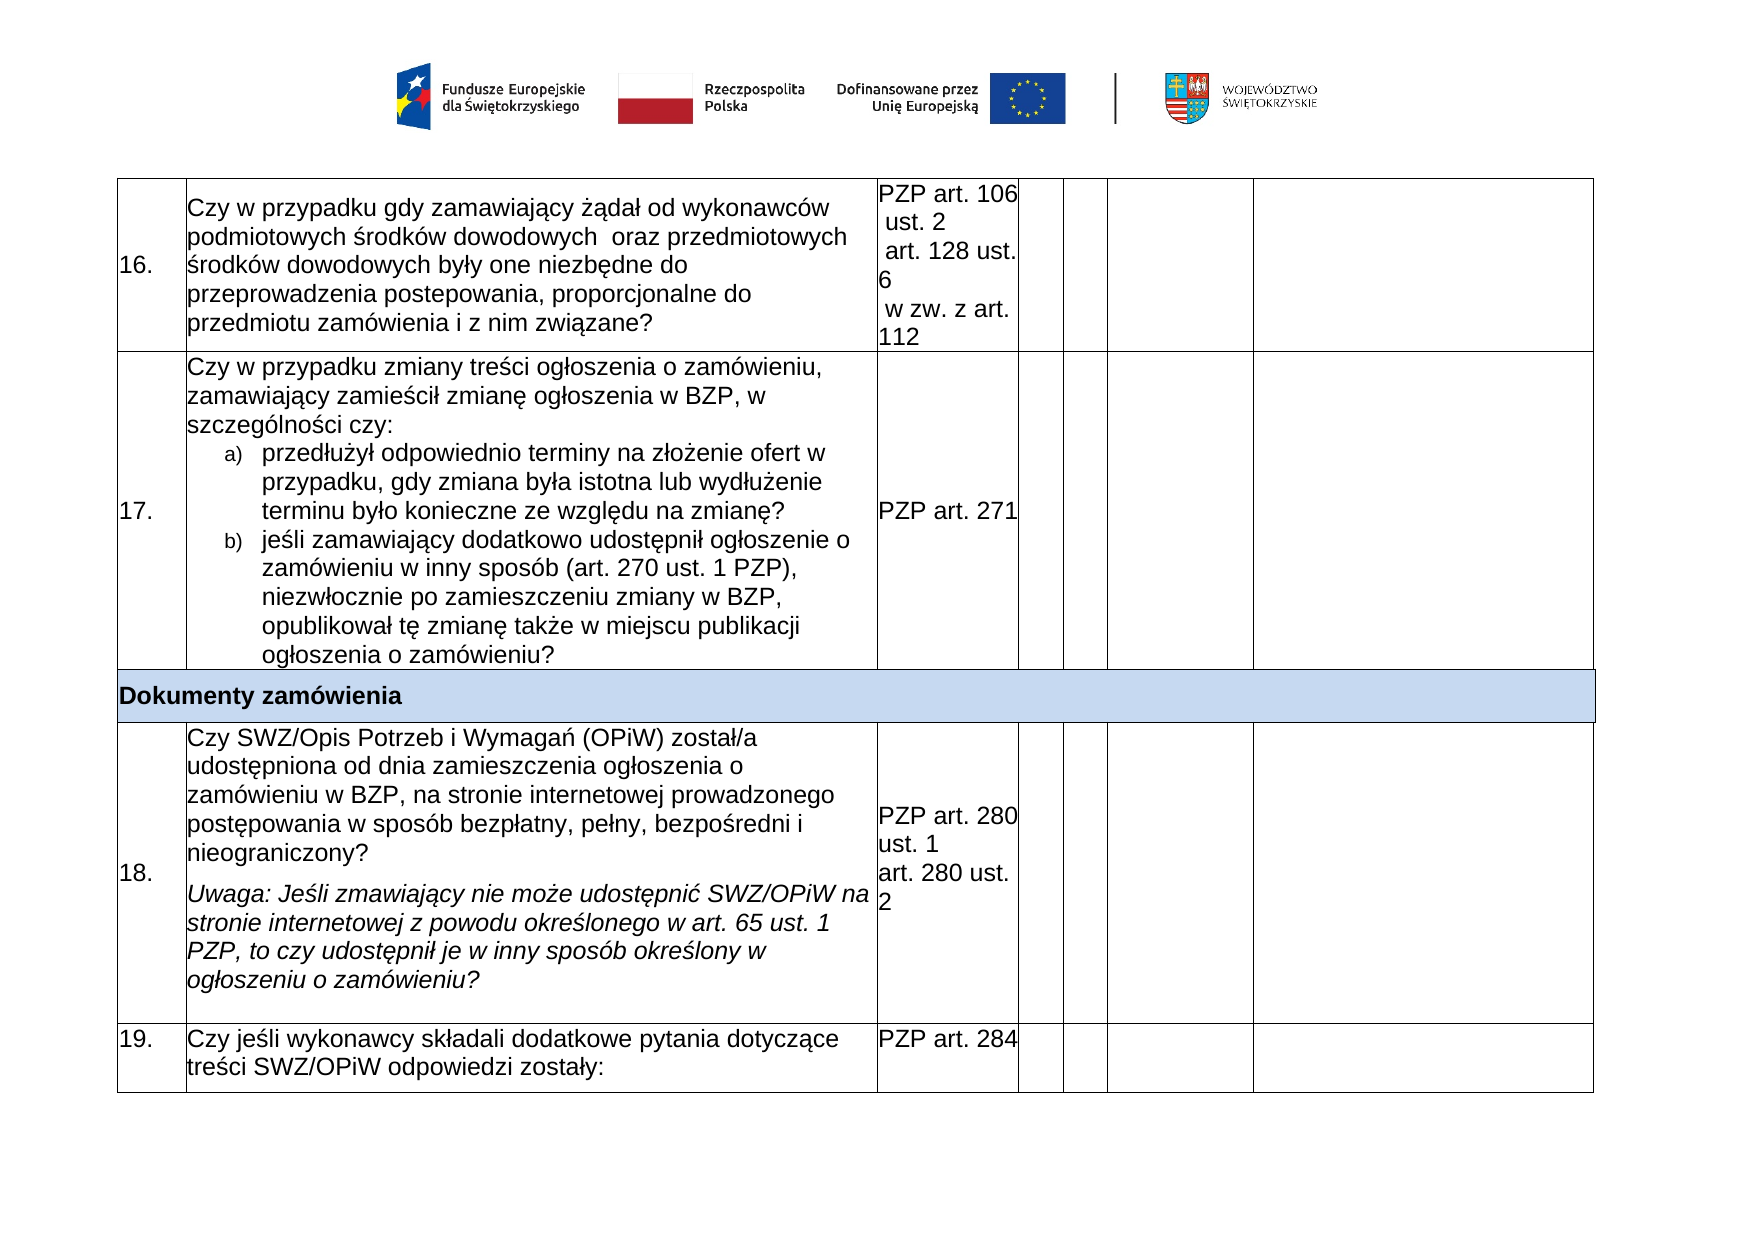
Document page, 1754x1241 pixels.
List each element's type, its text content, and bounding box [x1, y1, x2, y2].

table_cell 17. [118, 352, 186, 668]
table_cell PZP art. 284 [878, 1024, 1018, 1092]
table_cell 18. [118, 723, 186, 1023]
table_cell 19. [118, 1024, 186, 1092]
table_cell Czy SWZ/Opis Potrzeb i Wymagań (OPiW) został/a udostępniona od dnia zamieszczenia ogłoszenia o zamówieniu w BZP, na stronie internetowej prowadzonego postępowania w sposób bezpłatny, pełny, bezpośredni i nieograniczony? Uwaga: Jeśli zmawiający nie może udostępnić SWZ/OPiW na stronie internetowej z powodu określonego w art. 65 ust. 1 PZP, to czy udostępnił je w inny sposób określony w ogłoszeniu o zamówieniu? [187, 723, 877, 1023]
table_cell Dokumenty zamówienia [118, 670, 1595, 722]
table_cell 16. [118, 179, 186, 351]
table_cell [1254, 179, 1593, 351]
table_cell Czy w przypadku gdy zamawiający żądał od wykonawców podmiotowych środków dowodowych oraz przedmiotowych środków dowodowych były one niezbędne do przeprowadzenia postepowania, proporcjonalne do przedmiotu zamówienia i z nim związane? [187, 179, 877, 351]
table_cell [1108, 179, 1253, 351]
table_cell [1254, 723, 1593, 1023]
table_cell [1108, 352, 1253, 668]
table_cell [1254, 352, 1593, 668]
table_cell PZP art. 271 [878, 352, 1018, 668]
table_cell PZP art. 106 ust. 2 art. 128 ust. 6 w zw. z art. 112 [878, 179, 1018, 351]
table_cell PZP art. 280 ust. 1 art. 280 ust. 2 [878, 723, 1018, 1023]
picture [383, 59, 1329, 133]
table_cell Czy w przypadku zmiany treści ogłoszenia o zamówieniu, zamawiający zamieścił zmianę ogłoszenia w BZP, w szczególności czy: przedłużył odpowiednio terminy na złożenie ofert w przypadku, gdy zmiana była istotna lub wydłużenie terminu było konieczne ze względu na zmianę? jeśli zamawiający dodatkowo udostępnił ogłoszenie o zamówieniu w inny sposób (art. 270 ust. 1 PZP), niezwłocznie po zamieszczeniu zmiany w BZP, opublikował tę zmianę także w miejscu publikacji ogłoszenia o zamówieniu? [187, 352, 877, 668]
table_cell [1019, 723, 1063, 1023]
table_cell [1108, 1024, 1253, 1092]
table_cell [1019, 1024, 1063, 1092]
table_cell [1019, 352, 1063, 668]
table_cell [1064, 1024, 1107, 1092]
table_cell [1019, 179, 1063, 351]
table_cell [1064, 179, 1107, 351]
table_cell [1064, 352, 1107, 668]
table_cell [1254, 1024, 1593, 1092]
table_cell [1108, 723, 1253, 1023]
table_cell [1064, 723, 1107, 1023]
